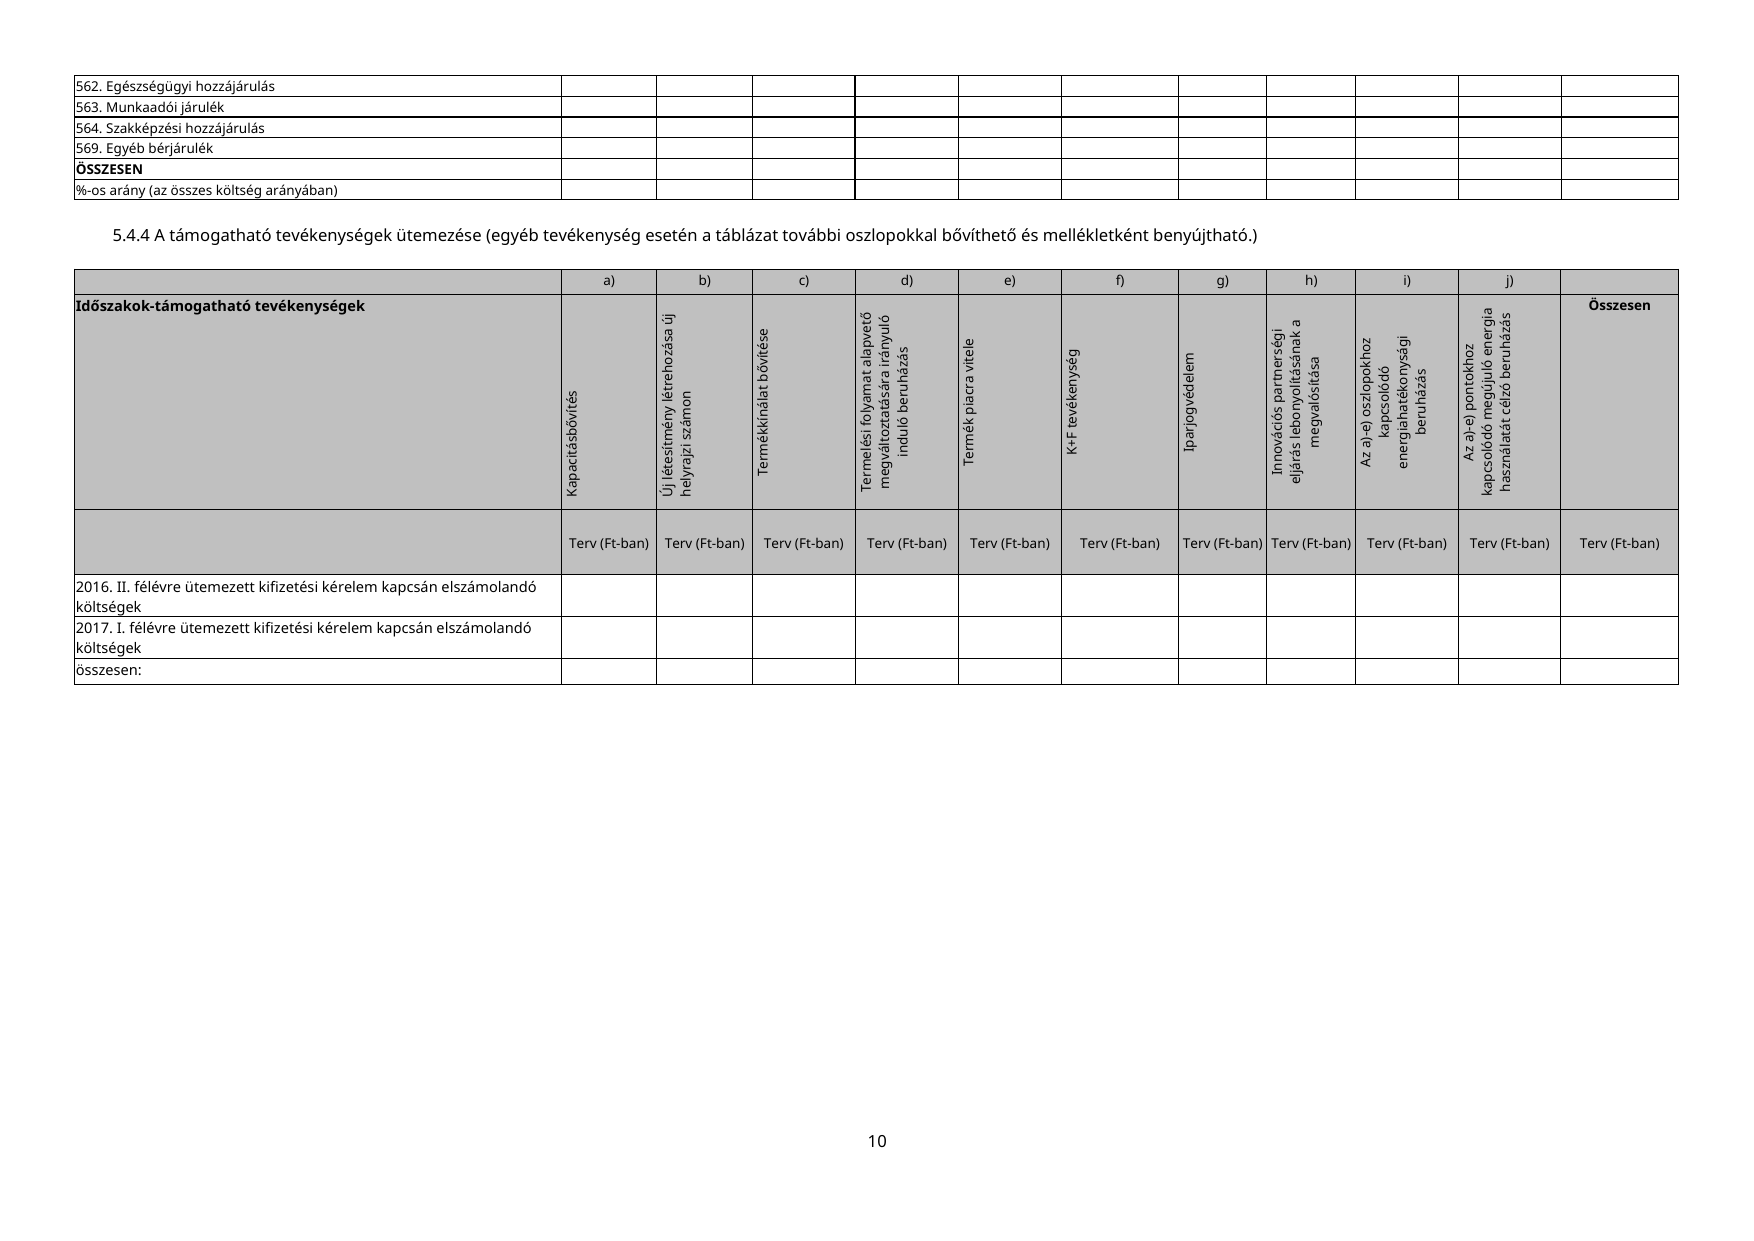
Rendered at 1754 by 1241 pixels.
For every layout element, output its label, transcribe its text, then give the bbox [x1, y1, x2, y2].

table_cell [1459, 617, 1560, 658]
table_cell [1179, 159, 1266, 179]
table_cell [1062, 575, 1178, 616]
table_cell [562, 180, 656, 199]
table_cell [1267, 575, 1355, 616]
table_cell [1062, 76, 1178, 96]
table_cell [856, 159, 958, 179]
table_header f) [1062, 270, 1178, 294]
table_cell [1179, 575, 1266, 616]
table_header j) [1459, 270, 1560, 294]
table_header [1561, 270, 1678, 294]
table_cell [657, 575, 752, 616]
table_cell [856, 76, 958, 96]
table_cell [1179, 76, 1266, 96]
table_header g) [1179, 270, 1266, 294]
table_cell [753, 76, 854, 96]
table_cell [1267, 159, 1355, 179]
table_cell [856, 617, 958, 658]
table_cell [562, 575, 656, 616]
table_cell K+F tevékenység [1062, 295, 1178, 509]
table_cell Termelési folyamat alapvető megváltoztatására irányuló induló beruházás [856, 295, 958, 509]
table_cell [959, 97, 1061, 116]
table_cell [856, 659, 958, 684]
table_cell [1356, 180, 1458, 199]
table_cell [959, 76, 1061, 96]
table_cell [1179, 138, 1266, 158]
table_cell Időszakok-támogatható tevékenységek [75, 295, 561, 509]
table_cell Termékkínálat bővítése [753, 295, 855, 509]
table_cell [1561, 575, 1678, 616]
table_cell [856, 575, 958, 616]
table_cell [1561, 659, 1678, 684]
table_cell [1562, 76, 1678, 96]
table_cell [959, 659, 1061, 684]
table_cell [562, 76, 656, 96]
table_cell [1267, 118, 1355, 137]
table_cell Terv (Ft-ban) [753, 510, 855, 574]
table_cell [562, 159, 656, 179]
table_cell [959, 138, 1061, 158]
table_cell 563. Munkaadói járulék [75, 97, 561, 116]
table_cell [1459, 118, 1561, 137]
table_cell [959, 617, 1061, 658]
table_cell [959, 118, 1061, 137]
table_cell [753, 617, 855, 658]
table_header d) [856, 270, 958, 294]
table_cell [1459, 659, 1560, 684]
table_cell Iparjogvédelem [1179, 295, 1266, 509]
table_cell [1062, 617, 1178, 658]
table_cell [753, 138, 854, 158]
table_cell [1356, 76, 1458, 96]
table_header [75, 270, 561, 294]
table_header e) [959, 270, 1061, 294]
table_cell Termék piacra vitele [959, 295, 1061, 509]
table_cell [959, 180, 1061, 199]
table_cell Terv (Ft-ban) [657, 510, 752, 574]
table_cell [1562, 159, 1678, 179]
table_cell %-os arány (az összes költség arányában) [75, 180, 561, 199]
table_cell [1179, 97, 1266, 116]
table_cell [1267, 97, 1355, 116]
table_cell [1267, 76, 1355, 96]
table_cell [1062, 659, 1178, 684]
table_cell [1561, 617, 1678, 658]
table_cell [1459, 575, 1560, 616]
table_cell [856, 180, 958, 199]
table_cell [1562, 180, 1678, 199]
table_cell [753, 659, 855, 684]
table_header a) [562, 270, 656, 294]
table_cell [1562, 138, 1678, 158]
table_cell [1356, 118, 1458, 137]
table_cell összesen: [75, 659, 561, 684]
table_cell [1459, 180, 1561, 199]
table_header i) [1356, 270, 1458, 294]
table_cell [856, 118, 958, 137]
table_cell [657, 180, 752, 199]
table_cell [1562, 97, 1678, 116]
table_cell [1356, 617, 1458, 658]
table_cell [657, 659, 752, 684]
table_header c) [753, 270, 855, 294]
table_cell [657, 617, 752, 658]
table_cell [1459, 138, 1561, 158]
table_cell [562, 118, 656, 137]
table_cell [1267, 180, 1355, 199]
table_cell [1356, 659, 1458, 684]
table_cell [562, 97, 656, 116]
table_cell 562. Egészségügyi hozzájárulás [75, 76, 561, 96]
table_cell [1062, 180, 1178, 199]
table_cell [1062, 118, 1178, 137]
table_cell [753, 180, 854, 199]
table_cell Terv (Ft-ban) [1459, 510, 1560, 574]
table_cell [1356, 97, 1458, 116]
table_cell [1062, 138, 1178, 158]
table_cell Terv (Ft-ban) [959, 510, 1061, 574]
table_cell [657, 118, 752, 137]
table_cell [856, 138, 958, 158]
table_cell [1179, 118, 1266, 137]
table_cell [1356, 159, 1458, 179]
table_cell [1459, 76, 1561, 96]
table_cell [1267, 659, 1355, 684]
table_cell [753, 118, 854, 137]
table_cell [1062, 159, 1178, 179]
table_cell [562, 138, 656, 158]
table_cell Az a)-e) pontokhoz kapcsolódó megújuló energia használatát célzó beruházás [1459, 295, 1560, 509]
table_cell 2016. II. félévre ütemezett kifizetési kérelem kapcsán elszámolandó költségek [75, 575, 561, 616]
table_cell [1062, 97, 1178, 116]
table_cell [1459, 97, 1561, 116]
table_cell Új létesítmény létrehozása új helyrajzi számon [657, 295, 752, 509]
table_cell Terv (Ft-ban) [562, 510, 656, 574]
table_cell Terv (Ft-ban) [1561, 510, 1678, 574]
table_cell Terv (Ft-ban) [856, 510, 958, 574]
table_cell [1356, 138, 1458, 158]
table_cell [753, 575, 855, 616]
table_cell Terv (Ft-ban) [1179, 510, 1266, 574]
table_cell [75, 510, 561, 574]
table_cell ÖSSZESEN [75, 159, 561, 179]
table_cell 569. Egyéb bérjárulék [75, 138, 561, 158]
table_cell [753, 159, 854, 179]
table_cell [1459, 159, 1561, 179]
table_cell Összesen [1561, 295, 1678, 509]
table_header b) [657, 270, 752, 294]
table_cell [959, 575, 1061, 616]
table_cell [1267, 138, 1355, 158]
table_cell [1267, 617, 1355, 658]
table_cell Terv (Ft-ban) [1267, 510, 1355, 574]
table_cell Innovációs partnerségi eljárás lebonyolításának a megvalósítása [1267, 295, 1355, 509]
table_cell Kapacitásbővítés [562, 295, 656, 509]
table_cell [1562, 118, 1678, 137]
table_cell [657, 97, 752, 116]
table_cell Terv (Ft-ban) [1356, 510, 1458, 574]
table_cell [562, 617, 656, 658]
table_header h) [1267, 270, 1355, 294]
table_cell [657, 76, 752, 96]
text 5.4.4 A támogatható tevékenységek ütemezése (egyéb tevékenység esetén a táblázat további oszlopokkal bővíthető és mellékletként benyújtható.) [112, 223, 1679, 246]
table_cell [959, 159, 1061, 179]
table_cell 564. Szakképzési hozzájárulás [75, 118, 561, 137]
table_cell [856, 97, 958, 116]
table_cell [1179, 180, 1266, 199]
table_cell [657, 138, 752, 158]
table_cell [1179, 659, 1266, 684]
table_cell [562, 659, 656, 684]
table_cell Terv (Ft-ban) [1062, 510, 1178, 574]
table_cell [657, 159, 752, 179]
table_cell [1356, 575, 1458, 616]
table_cell [1179, 617, 1266, 658]
table_cell [753, 97, 854, 116]
table_cell 2017. I. félévre ütemezett kifizetési kérelem kapcsán elszámolandó költségek [75, 617, 561, 658]
table_cell Az a)-e) oszlopokhoz kapcsolódó energiahatékonysági beruházás [1356, 295, 1458, 509]
